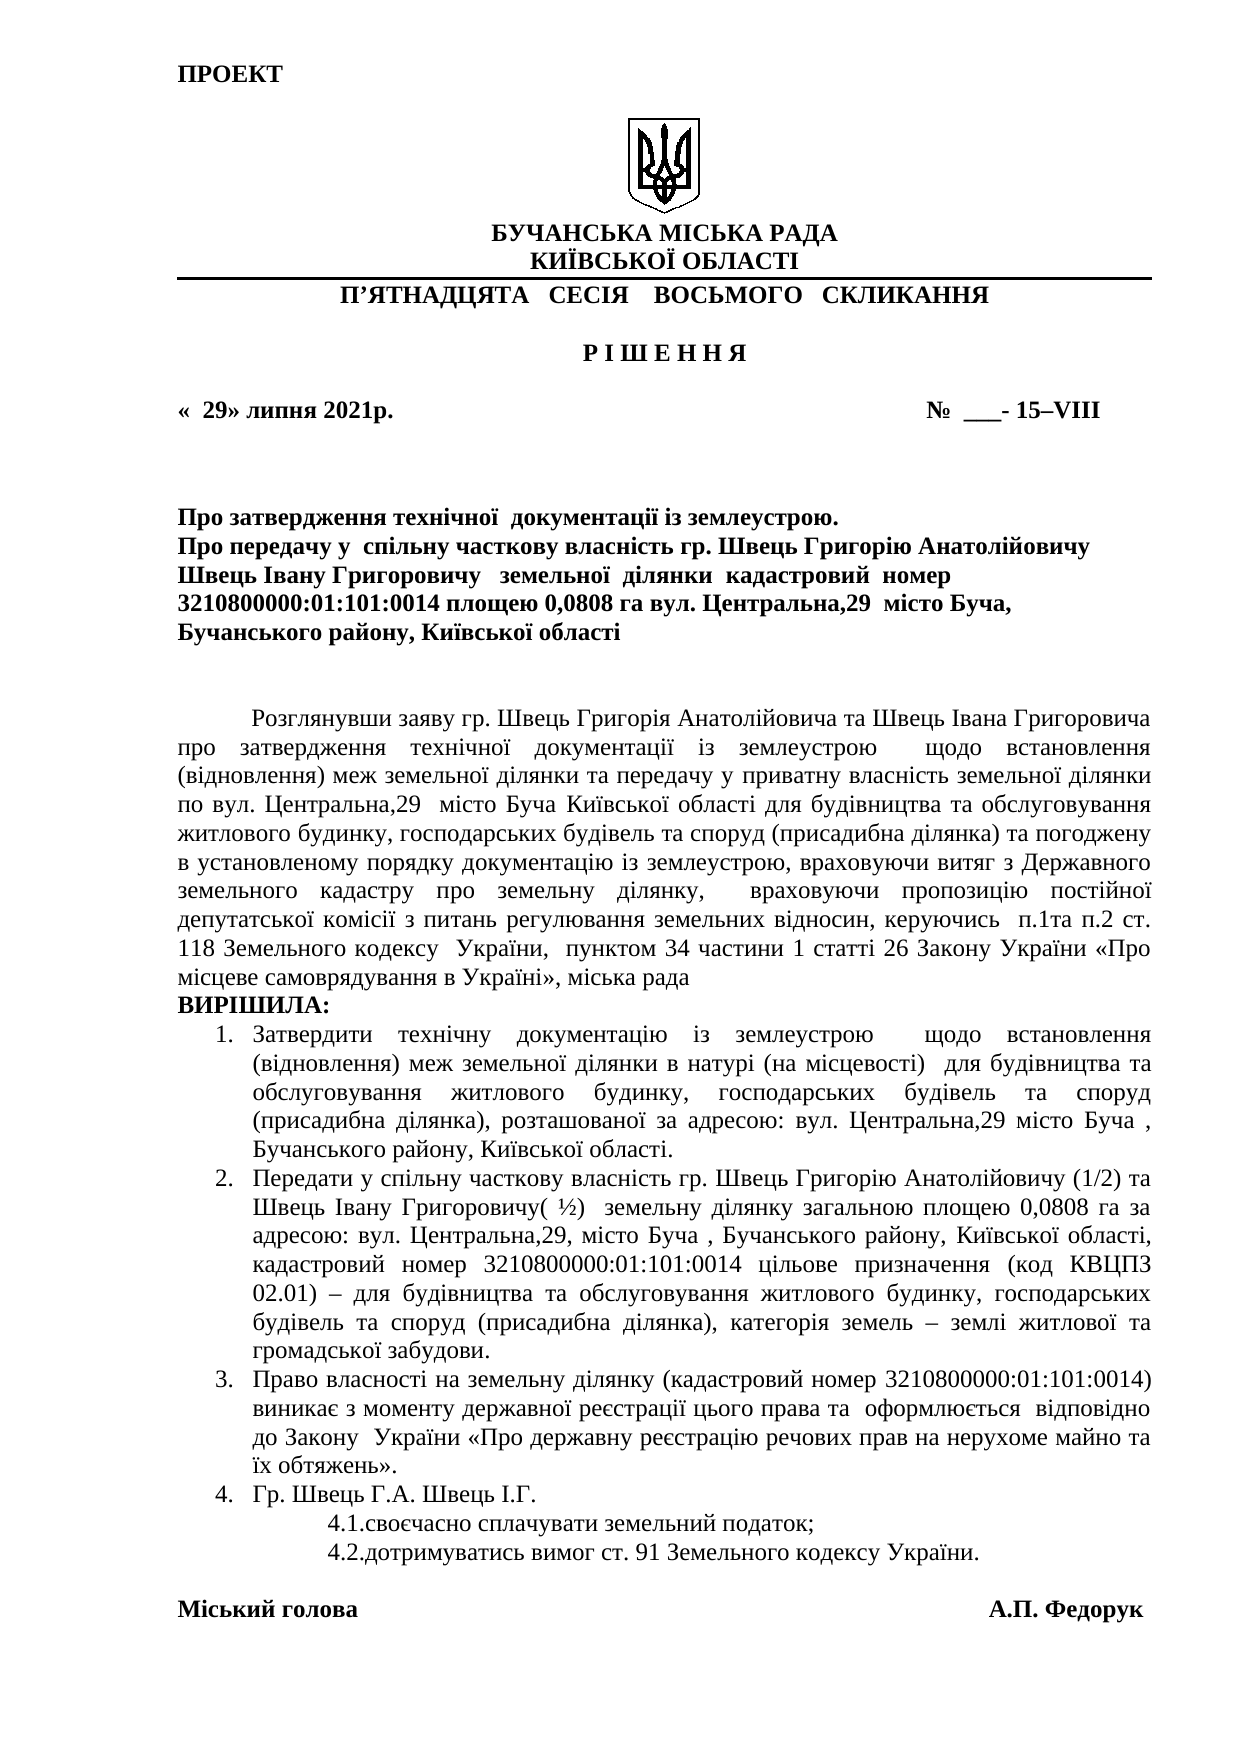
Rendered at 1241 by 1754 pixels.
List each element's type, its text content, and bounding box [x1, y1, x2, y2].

text 4.2.дотримуватись вимог ст. 91 Земельного кодексу України. [327, 1537, 1152, 1565]
text КИЇВСЬКОЇ ОБЛАСТІ [177, 246, 1152, 277]
text Р І Ш Е Н Н Я [177, 338, 1152, 367]
text П’ЯТНАДЦЯТА СЕСІЯ ВОСЬМОГО СКЛИКАННЯ [177, 280, 1152, 309]
list Затвердити технічну документацію із землеустрою щодо встановлення (відновлення) меж земельної ділянки в натурі (на місцевості) для будівництва та обслуговування житлового будинку, господарських будівель та споруд (присадибна ділянка), розташованої за адресою: вул. Центральна,29 місто Буча , Бучанського району, Київської області. [215, 1019, 1152, 1163]
text БУЧАНСЬКА МІСЬКА РАДА [177, 218, 1152, 246]
list Передати у спільну часткову власність гр. Швець Григорію Анатолійовичу (1/2) та Швець Івану Григоровичу( ½) земельну ділянку загальною площею 0,0808 га за адресою: вул. Центральна,29, місто Буча , Бучанського району, Київської області, кадастровий номер 3210800000:01:101:0014 цільове призначення (код КВЦПЗ 02.01) – для будівництва та обслуговування житлового будинку, господарських будівель та споруд (присадибна ділянка), категорія земель – землі житлової та громадської забудови. [215, 1163, 1152, 1364]
text Розглянувши заяву гр. Швець Григорія Анатолійовича та Швець Івана Григоровича про затвердження технічної документації із землеустрою щодо встановлення (відновлення) меж земельної ділянки та передачу у приватну власність земельної ділянки по вул. Центральна,29 місто Буча Київської області для будівництва та обслуговування житлового будинку, господарських будівель та споруд (присадибна ділянка) та погоджену в установленому порядку документацію із землеустрою, враховуючи витяг з Державного земельного кадастру про земельну ділянку, враховуючи пропозицію постійної депутатської комісії з питань регулювання земельних відносин, керуючись п.1та п.2 ст. 118 Земельного кодексу України, пунктом 34 частини 1 статті 26 Закону України «Про місцеве самоврядування в Україні», міська рада [177, 703, 1152, 990]
text Міський голова А.П. Федорук [177, 1594, 1152, 1623]
text ПРОЕКТ [177, 59, 1152, 88]
text Про затвердження технічної документації із землеустрою. [177, 502, 1152, 531]
list Право власності на земельну ділянку (кадастровий номер 3210800000:01:101:0014) виникає з моменту державної реєстрації цього права та оформлюється відповідно до Закону України «Про державну реєстрацію речових прав на нерухоме майно та їх обтяжень». [215, 1364, 1152, 1479]
text Про передачу у спільну часткову власність гр. Швець Григорію Анатолійовичу Швець Івану Григоровичу земельної ділянки кадастровий номер 3210800000:01:101:0014 площею 0,0808 га вул. Центральна,29 місто Буча, Бучанського району, Київської області [177, 531, 1152, 646]
text ВИРІШИЛА: [177, 990, 1152, 1019]
text 4.1.своєчасно сплачувати земельний податок; [327, 1508, 1152, 1537]
list Гр. Швець Г.А. Швець І.Г. [215, 1479, 1152, 1508]
text « 29» липня 2021р. № ___- 15–VІІІ [177, 395, 1152, 424]
